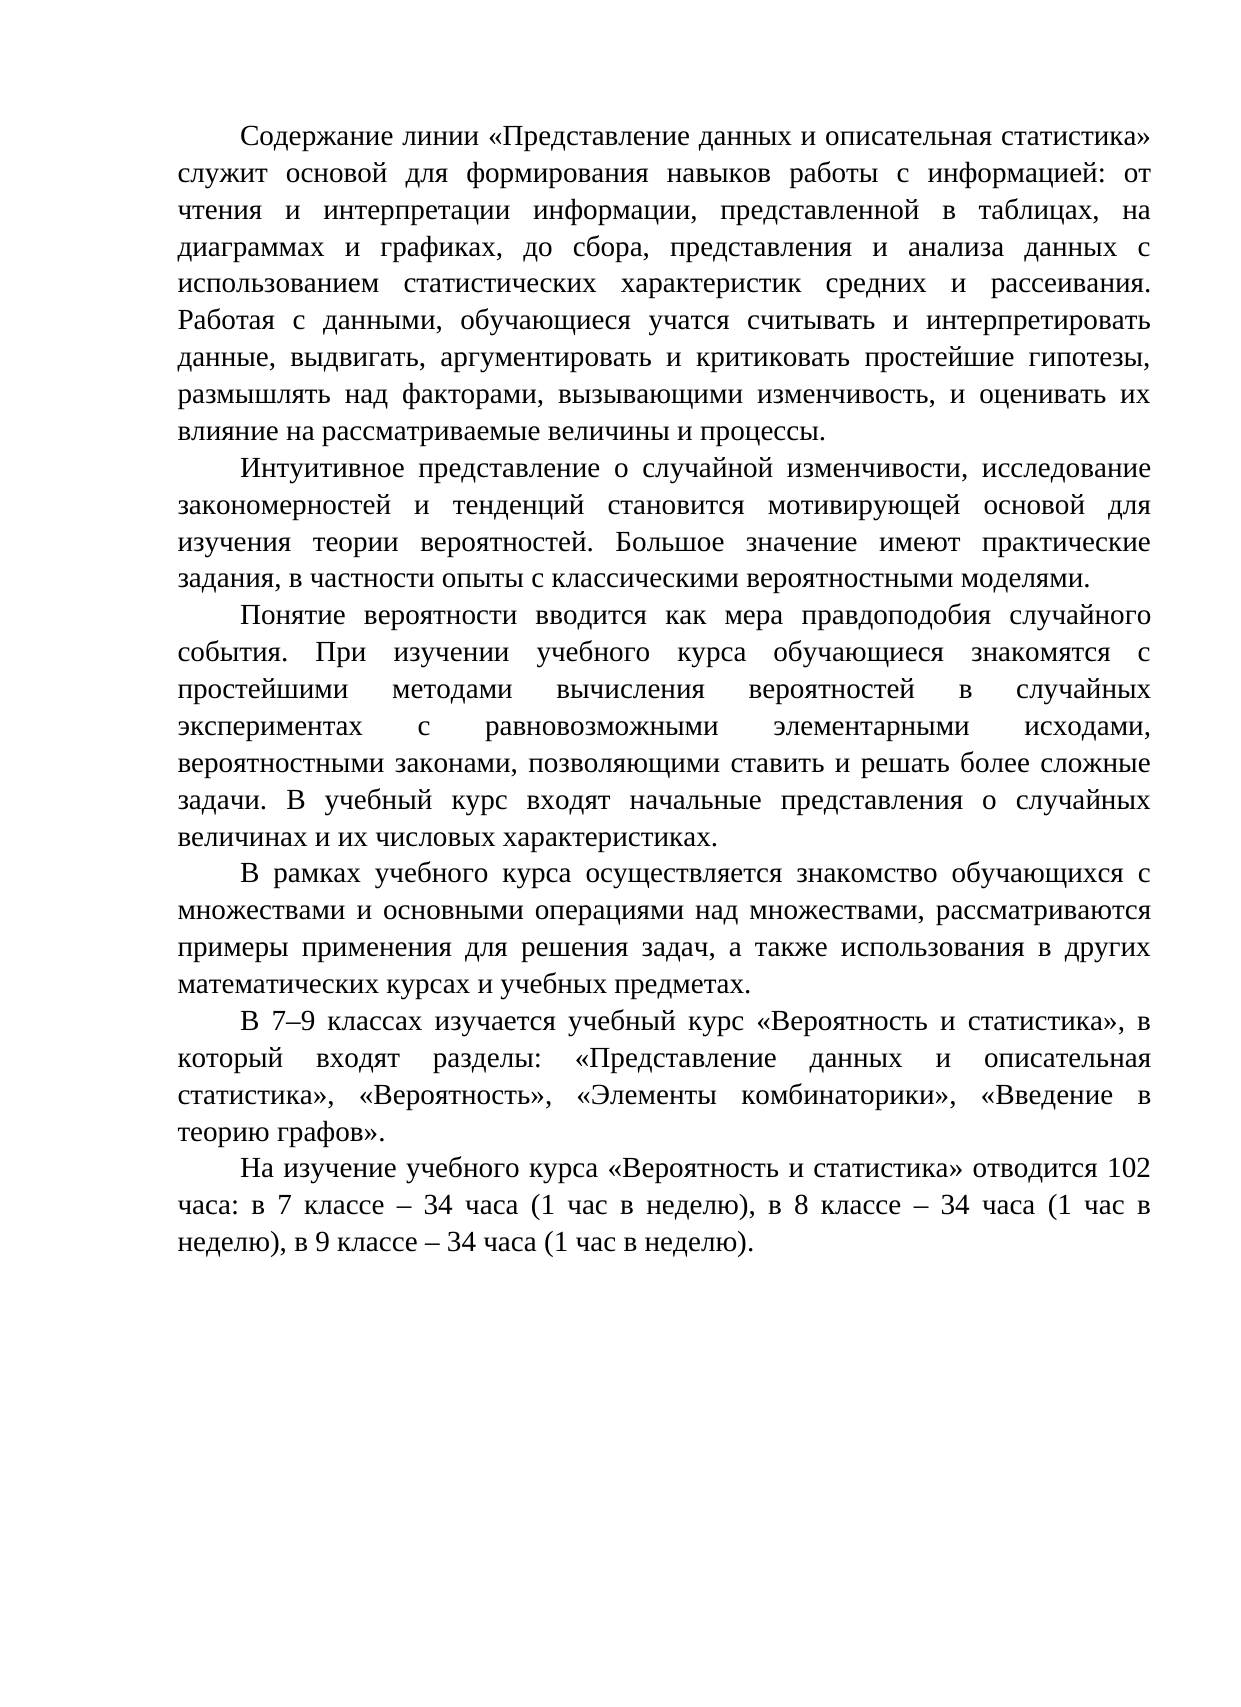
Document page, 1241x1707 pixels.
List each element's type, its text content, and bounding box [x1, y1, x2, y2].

text Понятие вероятности вводится как мера правдоподобия случайного события. При изучении учебного курса обучающиеся знакомятся с простейшими методами вычисления вероятностей в случайных экспериментах с равновозможными элементарными исходами, вероятностными законами, позволяющими ставить и решать более сложные задачи. В учебный курс входят начальные представления о случайных величинах и их числовых характеристиках. [177, 597, 1152, 852]
text Содержание линии «Представление данных и описательная статистика» служит основой для формирования навыков работы с информацией: от чтения и интерпретации информации, представленной в таблицах, на диаграммах и графиках, до сбора, представления и анализа данных с использованием статистических характеристик средних и рассеивания. Работая с данными, обучающиеся учатся считывать и интерпретировать данные, выдвигать, аргументировать и критиковать простейшие гипотезы, размышлять над факторами, вызывающими изменчивость, и оценивать их влияние на рассматриваемые величины и процессы. [177, 118, 1152, 447]
text В 7–9 классах изучается учебный курс «Вероятность и статистика», в который входят разделы: «Представление данных и описательная статистика», «Вероятность», «Элементы комбинаторики», «Введение в теорию графов». [177, 1003, 1152, 1147]
text На изучение учебного курса «Вероятность и статистика» отводится 102 часа: в 7 классе – 34 часа (1 час в неделю), в 8 классе – 34 часа (1 час в неделю), в 9 классе – 34 часа (1 час в неделю). [177, 1151, 1152, 1258]
text В рамках учебного курса осуществляется знакомство обучающихся с множествами и основными операциями над множествами, рассматриваются примеры применения для решения задач, а также использования в других математических курсах и учебных предметах. [177, 856, 1152, 1000]
text Интуитивное представление о случайной изменчивости, исследование закономерностей и тенденций становится мотивирующей основой для изучения теории вероятностей. Большое значение имеют практические задания, в частности опыты с классическими вероятностными моделями. [177, 450, 1152, 594]
